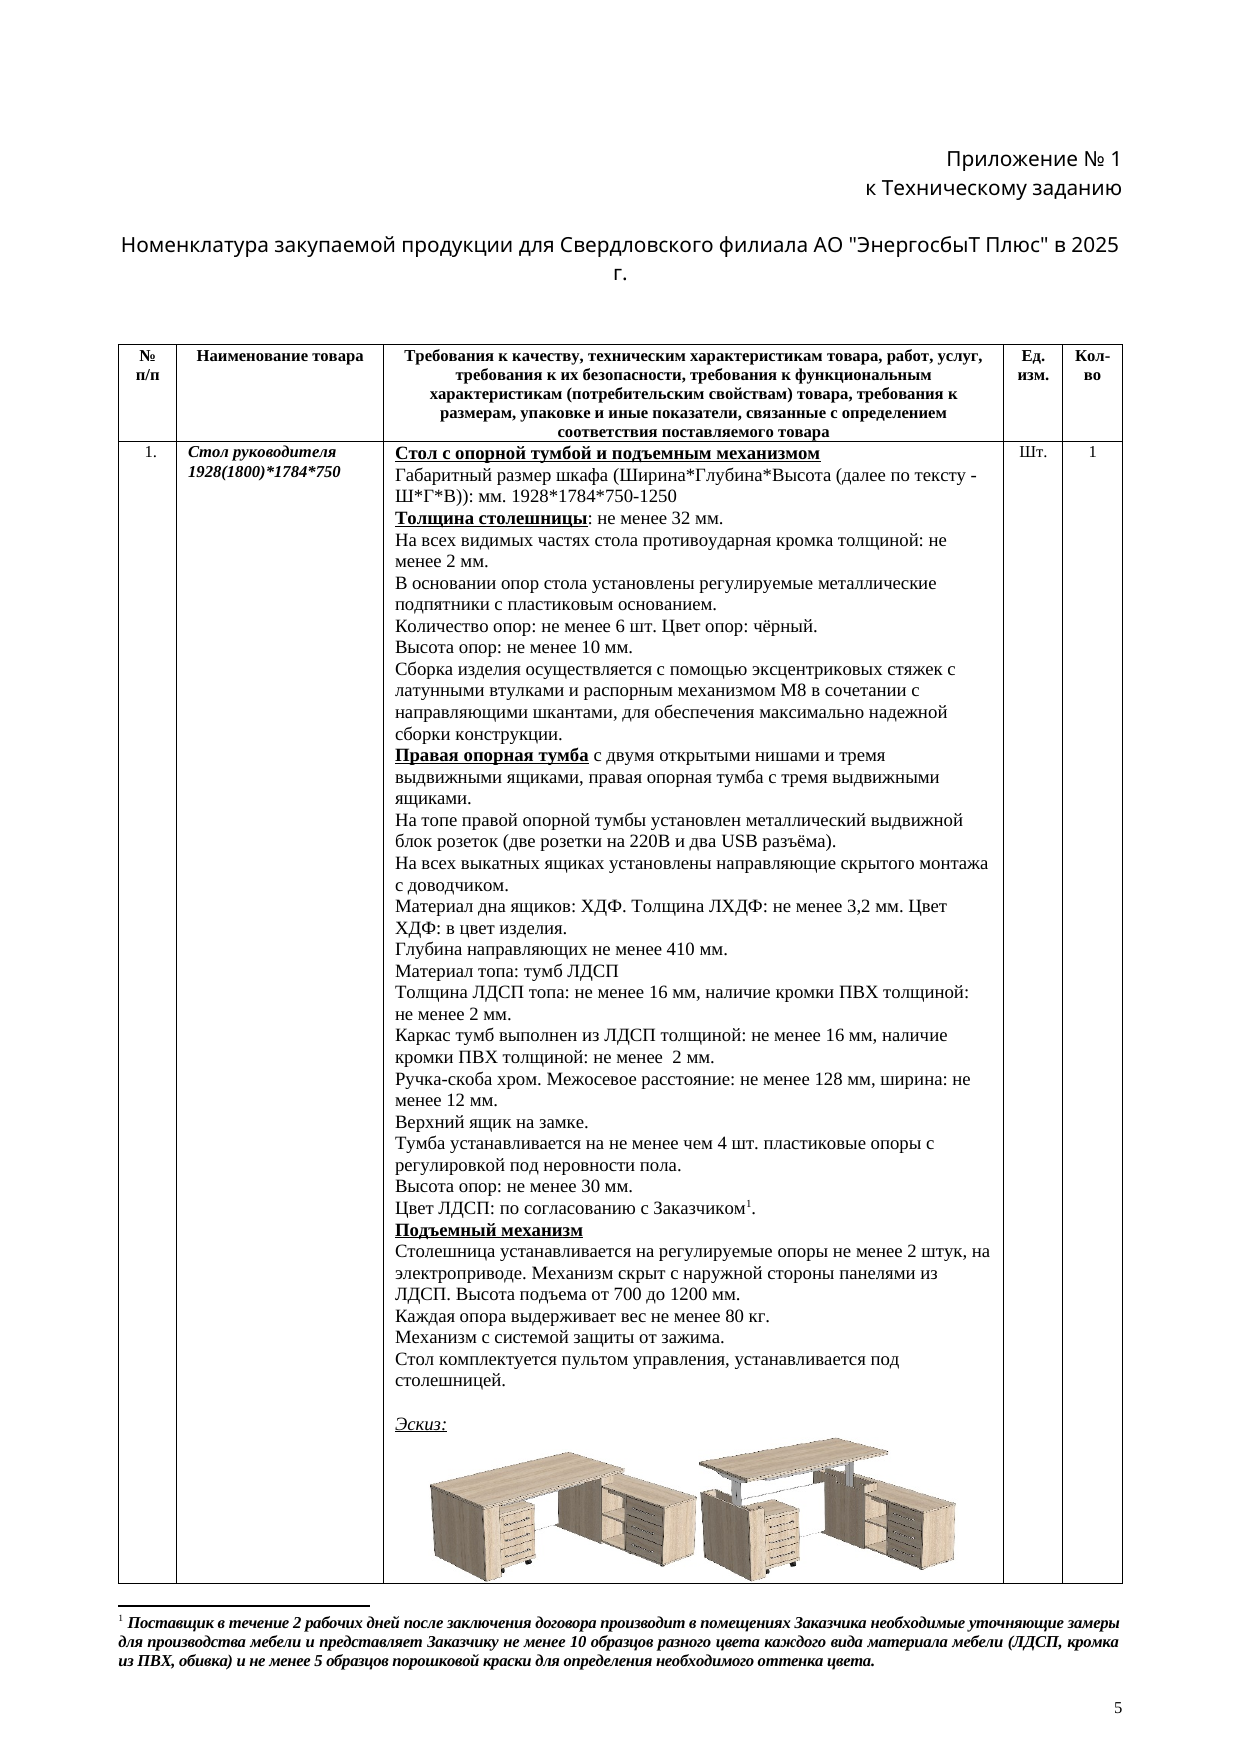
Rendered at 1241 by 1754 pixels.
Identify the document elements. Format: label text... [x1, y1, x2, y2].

table_cell [119, 442, 176, 1583]
text к Техническому заданию [118, 173, 1122, 201]
table_header Наименование товара [177, 345, 383, 441]
table_header Ед. изм. [1004, 345, 1062, 441]
table_cell 1 [1063, 442, 1122, 1583]
picture [428, 1434, 959, 1583]
table_header № п/п [119, 345, 176, 441]
text Приложение № 1 [118, 144, 1122, 173]
table_header Кол-во [1063, 345, 1122, 441]
table_header Требования к качеству, техническим характеристикам товара, работ, услуг, требования к их безопасности, требования к функциональным характеристикам (потребительским свойствам) товара, требования к размерам, упаковке и иные показатели, связанные с определением соответствия поставляемого товара [384, 345, 1003, 441]
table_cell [384, 442, 1003, 1583]
text Номенклатура закупаемой продукции для Свердловского филиала АО "ЭнергосбыТ Плюс" в 2025 г. [118, 230, 1122, 287]
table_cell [177, 442, 383, 1583]
table_cell Шт. [1004, 442, 1062, 1583]
